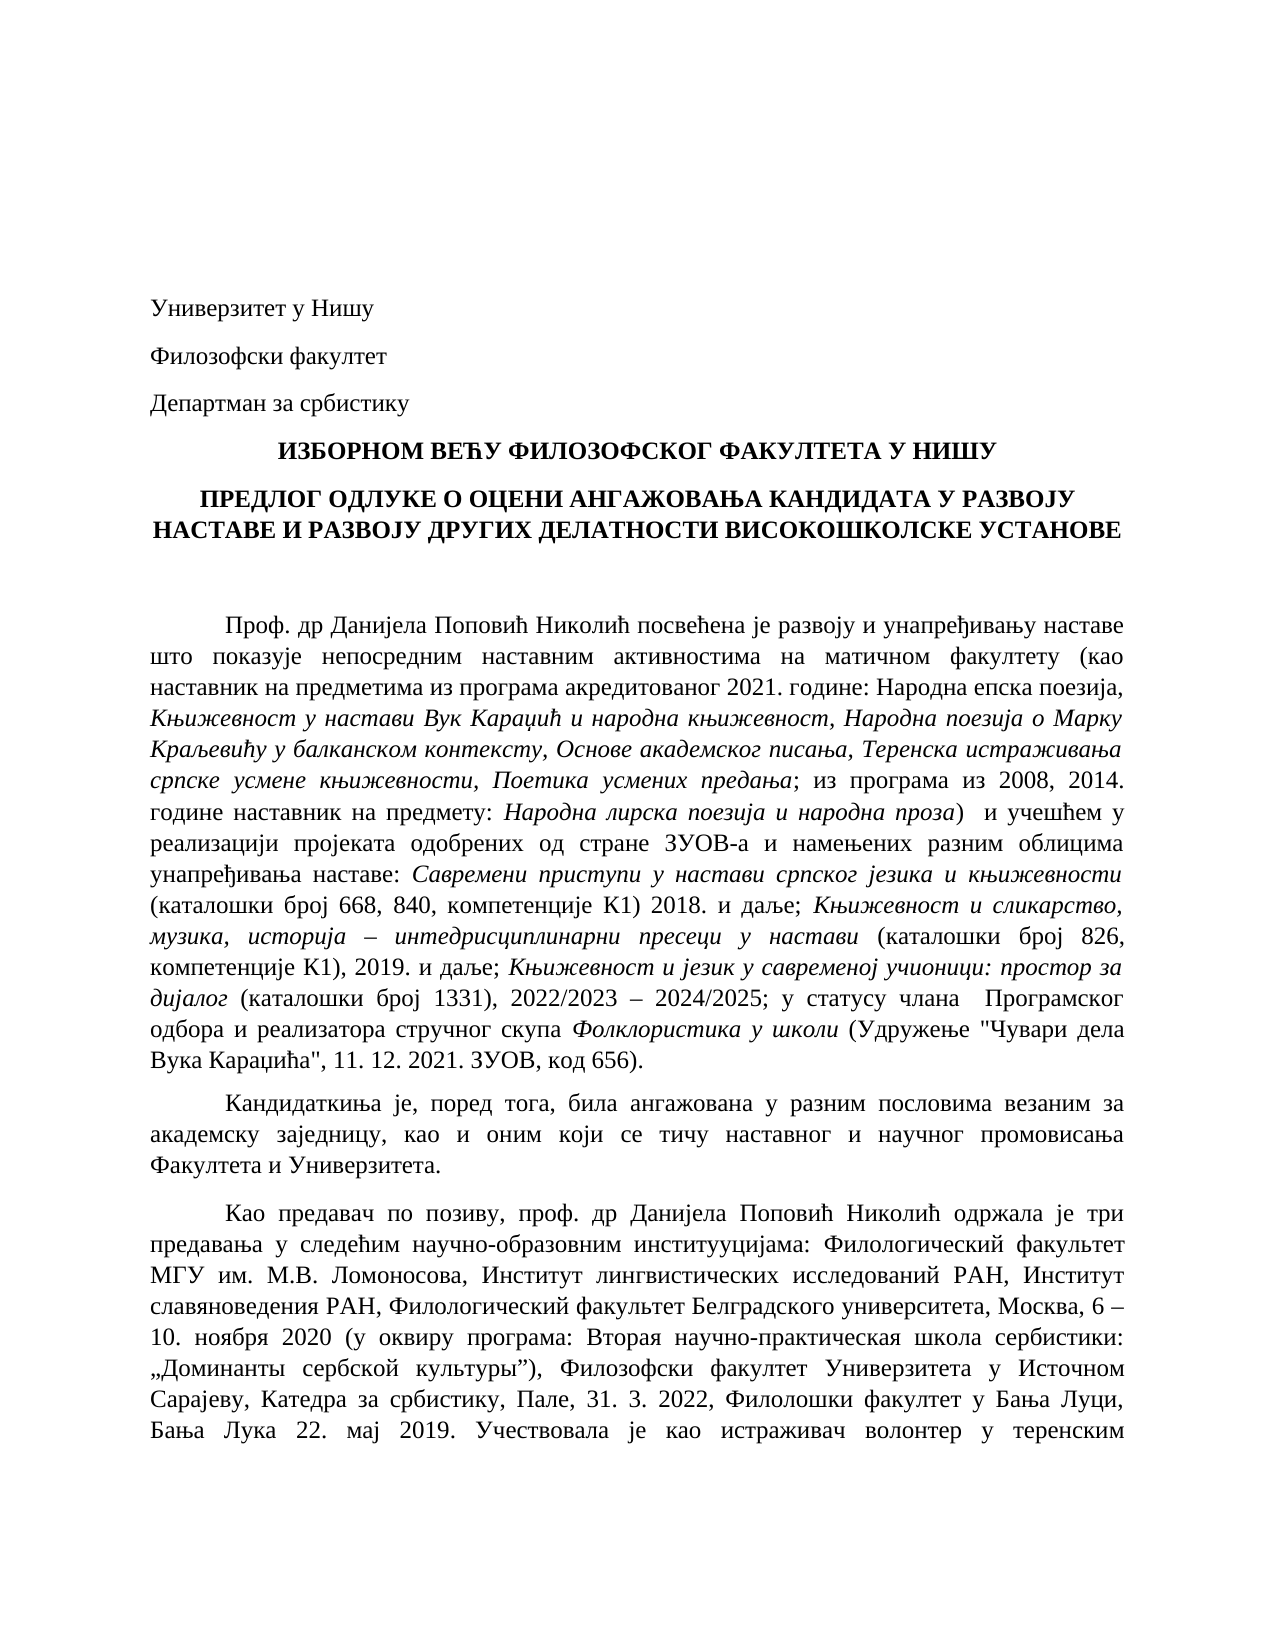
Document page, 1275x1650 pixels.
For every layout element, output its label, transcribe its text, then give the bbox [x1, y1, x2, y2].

text Департман за србистику [150, 388, 1125, 417]
text Кандидаткиња је, поред тога, била ангажована у разним пословима везаним за академску заједницу, као и оним који се тичу наставног и научног промовисања Факултета и Универзитета. [150, 1088, 1125, 1179]
text ПРЕДЛОГ ОДЛУКЕ О ОЦЕНИ АНГАЖОВАЊА КАНДИДАТА У РАЗВОЈУ НАСТАВЕ И РАЗВОЈУ ДРУГИХ ДЕЛАТНОСТИ ВИСОКОШКОЛСКЕ УСТАНОВЕ [150, 484, 1125, 544]
text Филозофски факултет [150, 341, 1125, 369]
text ИЗБОРНОМ ВЕЋУ ФИЛОЗОФСКОГ ФАКУЛТЕТА У НИШУ [150, 436, 1125, 465]
text Проф. др Данијела Поповић Николић посвећена је развоју и унапређивању наставе што показује непосредним наставним активностима на матичном факултету (као наставник на предметима из програма акредитованог 2021. године: Народна епска поезија, Књижевност у настави Вук Караџић и народна књижевност, Народна поезија о Марку Краљевићу у балканском контексту, Основе академског писања, Теренска истраживања српске усмене књижевности, Поетика усмених предања; из програма из 2008, 2014. године наставник на предмету: Народна лирска поезија и народна проза) и учешћем у реализацији пројеката одобрених од стране ЗУОВ-а и намењених разним облицима унапређивања наставе: Савремени приступи у настави српског језика и књижевности (каталошки број 668, 840, компетенције К1) 2018. и даље; Књижевност и сликарство, музика, историја – интедрисциплинарни пресеци у настави (каталошки број 826, компетенције К1), 2019. и даље; Књижевност и језик у савременој учионици: простор за дијалог (каталошки број 1331), 2022/2023 – 2024/2025; у статусу члана Програмског одбора и реализатора стручног скупа Фолклористика у школи (Удружење "Чувари дела Вука Караџића", 11. 12. 2021. ЗУОВ, код 656). [150, 610, 1125, 1074]
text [150, 1413, 1125, 1444]
text Универзитет у Нишу [150, 293, 1125, 322]
